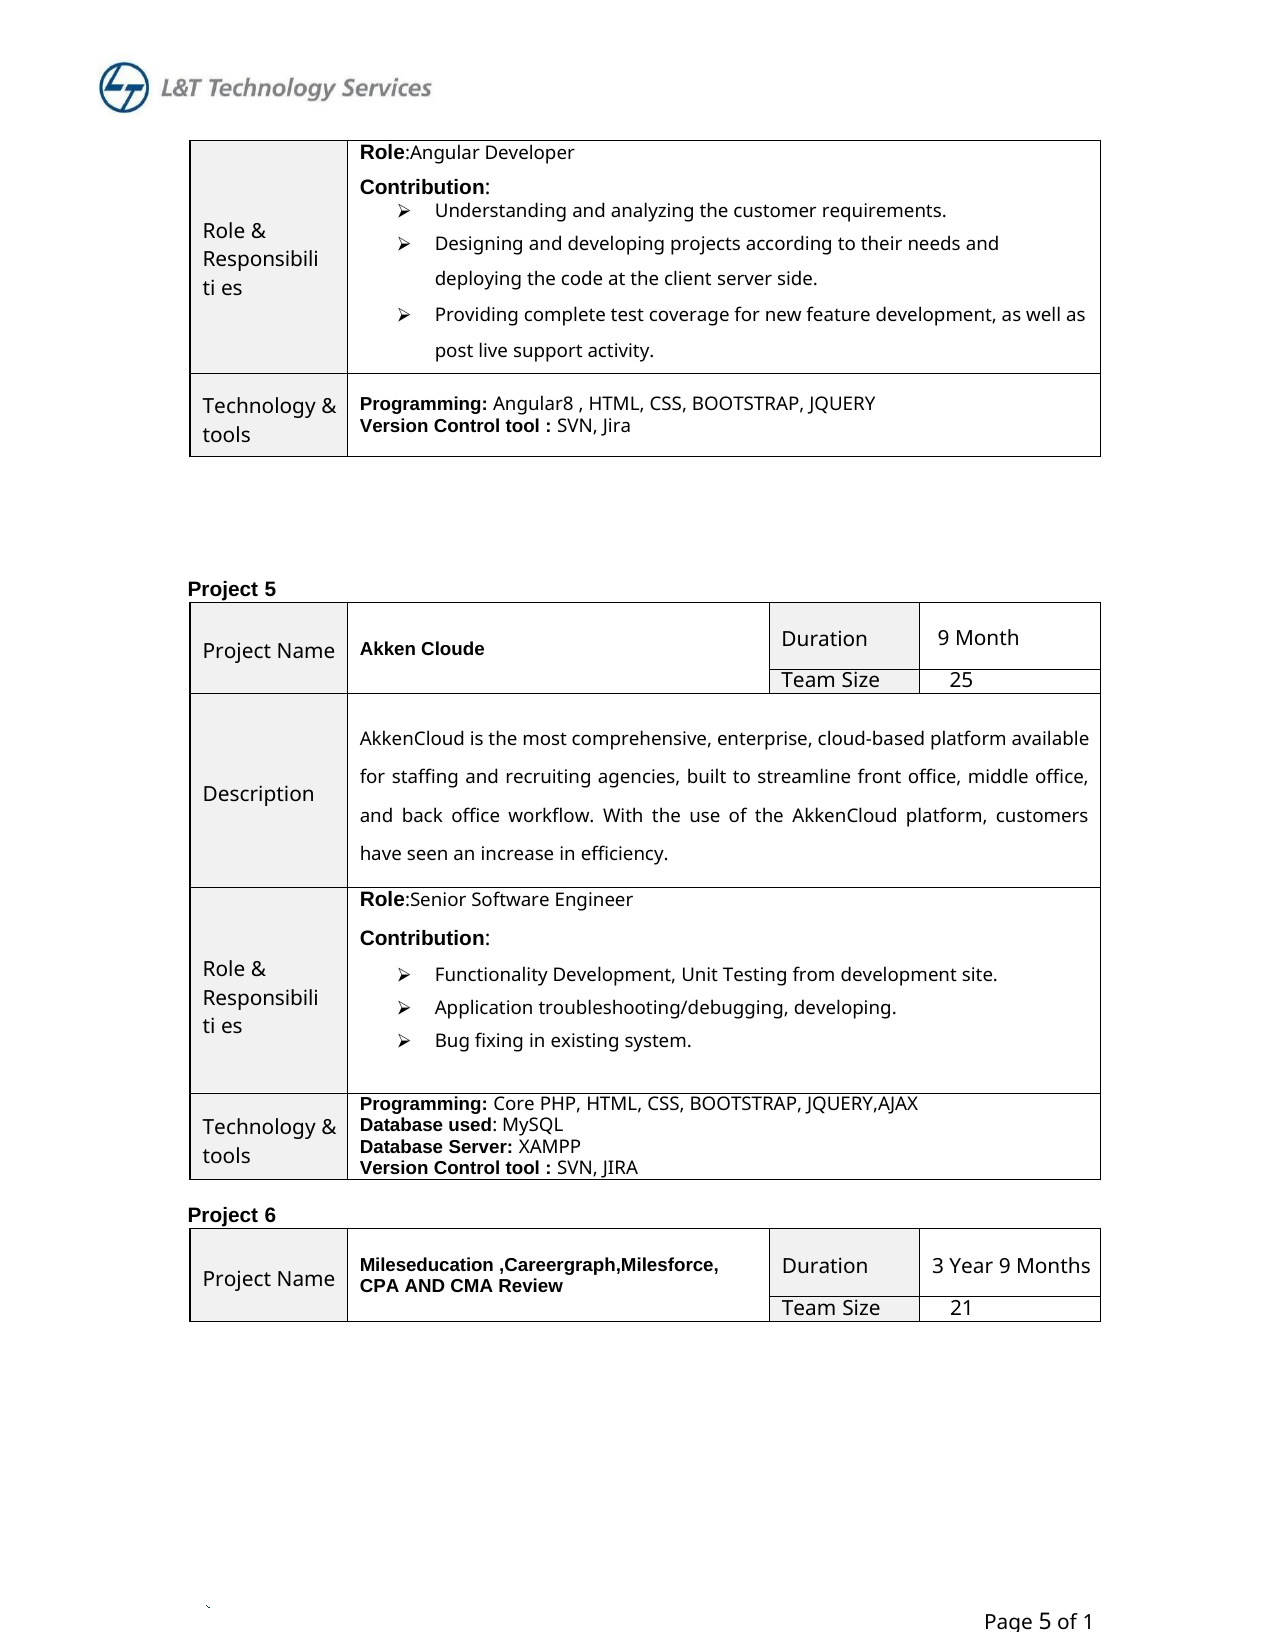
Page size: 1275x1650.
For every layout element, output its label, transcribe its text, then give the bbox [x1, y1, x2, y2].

table_cell Description [191, 694, 347, 887]
table_cell Team Size [770, 1297, 919, 1321]
table_header Project Name [191, 603, 347, 693]
text Project 5 [187, 577, 1131, 601]
table_cell Team Size [770, 670, 919, 693]
table_cell 25 [920, 670, 1100, 693]
table_cell Programming: Angular8 , HTML, CSS, BOOTSTRAP, JQUERY Version Control tool : SVN, Jira [348, 374, 1100, 456]
table_header Role:Angular Developer Contribution: Understanding and analyzing the customer requirements. Designing and developing projects according to their needs and deploying the code at the client server side. Providing complete test coverage for new feature development, as well as post live support activity. [348, 141, 1100, 373]
picture [97, 52, 437, 117]
table_cell AkkenCloud is the most comprehensive, enterprise, cloud-based platform available for staffing and recruiting agencies, built to streamline front office, middle office, and back office workflow. With the use of the AkkenCloud platform, customers have seen an increase in efficiency. [348, 694, 1100, 887]
text Project 6 [187, 1203, 1131, 1227]
table_cell 21 [920, 1297, 1100, 1321]
table_header Project Name [191, 1229, 347, 1321]
table_cell Technology & tools [191, 374, 347, 456]
table_header Akken Cloude [348, 603, 769, 693]
table_header 3 Year 9 Months [920, 1229, 1100, 1296]
table_header Mileseducation ,Careergraph,Milesforce, CPA AND CMA Review [348, 1229, 769, 1321]
table_header Duration [770, 1229, 919, 1296]
table_cell Role & Responsibiliti es [191, 888, 347, 1092]
table_cell Programming: Core PHP, HTML, CSS, BOOTSTRAP, JQUERY,AJAX Database used: MySQL Database Server: XAMPP Version Control tool : SVN, JIRA [348, 1094, 1100, 1179]
table_header Duration [770, 603, 919, 669]
table_header 9 Month [920, 603, 1100, 669]
table_cell Technology & tools [191, 1094, 347, 1179]
table_cell Role:Senior Software Engineer Contribution: Functionality Development, Unit Testing from development site. Application troubleshooting/debugging, developing. Bug fixing in existing system. [348, 888, 1100, 1092]
table_header Role & Responsibiliti es [191, 141, 347, 373]
